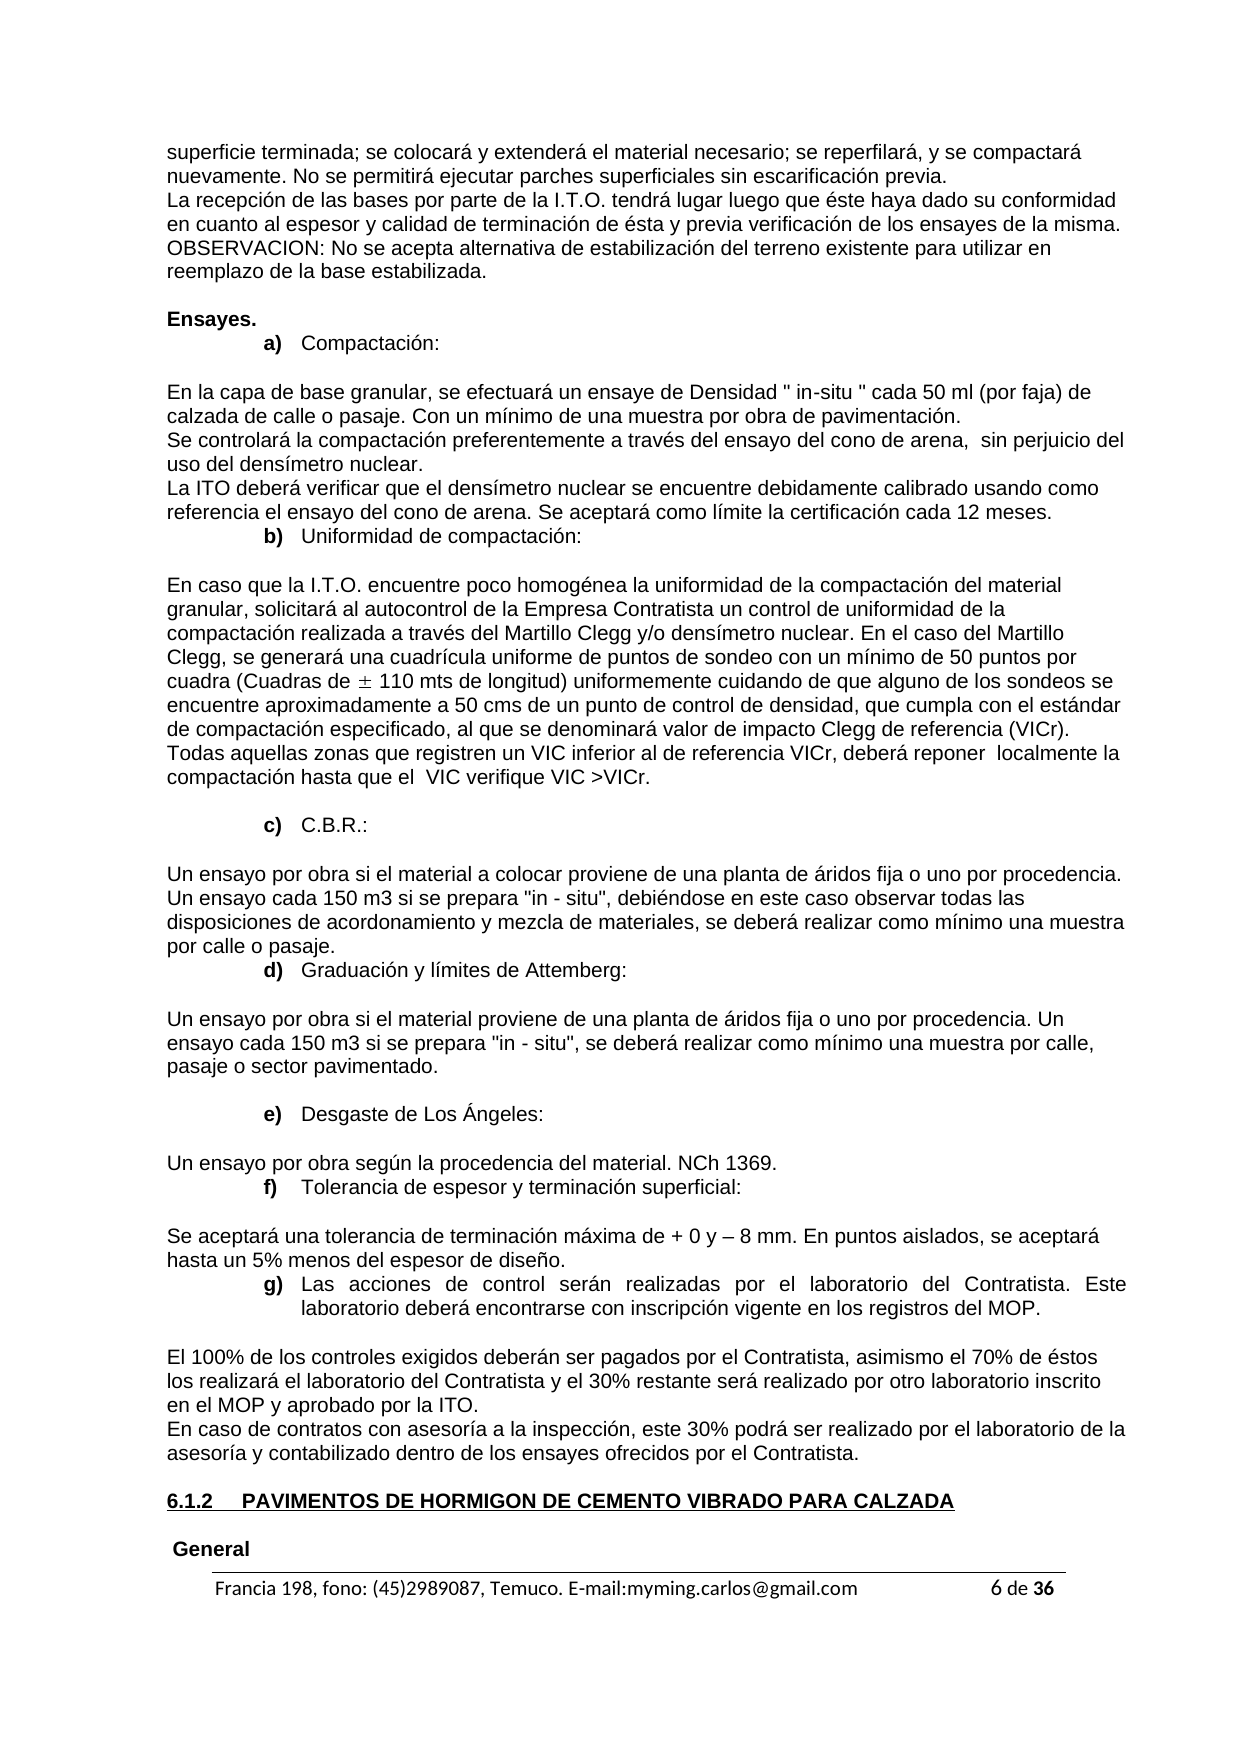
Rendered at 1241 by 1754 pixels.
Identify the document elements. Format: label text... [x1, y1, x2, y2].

text 6.1.2 PAVIMENTOS DE HORMIGON DE CEMENTO VIBRADO PARA CALZADA [167, 1489, 1128, 1513]
list C.B.R.: [263, 813, 1128, 837]
text En caso que la I.T.O. encuentre poco homogénea la uniformidad de la compactación del material granular, solicitará al autocontrol de la Empresa Contratista un control de uniformidad de la compactación realizada a través del Martillo Clegg y/o densímetro nuclear. En el caso del Martillo Clegg, se generará una cuadrícula uniforme de puntos de sondeo con un mínimo de 50 puntos por cuadra (Cuadras de 110 mts de longitud) uniformemente cuidando de que alguno de los sondeos se encuentre aproximadamente a 50 cms de un punto de control de densidad, que cumpla con el estándar de compactación especificado, al que se denominará valor de impacto Clegg de referencia (VICr). [167, 573, 1128, 741]
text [167, 139, 1128, 187]
text El 100% de los controles exigidos deberán ser pagados por el Contratista, asimismo el 70% de éstos los realizará el laboratorio del Contratista y el 30% restante será realizado por otro laboratorio inscrito en el MOP y aprobado por la ITO. [167, 1345, 1128, 1417]
text La recepción de las bases por parte de la I.T.O. tendrá lugar luego que éste haya dado su conformidad en cuanto al espesor y calidad de terminación de ésta y previa verificación de los ensayes de la misma. [167, 187, 1128, 235]
text Se aceptará una tolerancia de terminación máxima de + 0 y – 8 mm. En puntos aislados, se aceptará hasta un 5% menos del espesor de diseño. [167, 1224, 1128, 1272]
list Desgaste de Los Ángeles: [263, 1102, 1128, 1126]
text General [167, 1537, 1128, 1561]
text Todas aquellas zonas que registren un VIC inferior al de referencia VICr, deberá reponer localmente la compactación hasta que el VIC verifique VIC >VICr. [167, 741, 1128, 789]
list Compactación: [263, 331, 1128, 355]
text Se controlará la compactación preferentemente a través del ensayo del cono de arena, sin perjuicio del uso del densímetro nuclear. [167, 428, 1128, 476]
list Graduación y límites de Attemberg: [263, 957, 1128, 981]
list Uniformidad de compactación: [263, 524, 1128, 548]
text En la capa de base granular, se efectuará un ensaye de Densidad " in-situ " cada 50 ml (por faja) de calzada de calle o pasaje. Con un mínimo de una muestra por obra de pavimentación. [167, 380, 1128, 428]
text En caso de contratos con asesoría a la inspección, este 30% podrá ser realizado por el laboratorio de la asesoría y contabilizado dentro de los ensayes ofrecidos por el Contratista. [167, 1417, 1128, 1465]
text Un ensayo por obra si el material proviene de una planta de áridos fija o uno por procedencia. Un ensayo cada 150 m3 si se prepara "in - situ", se deberá realizar como mínimo una muestra por calle, pasaje o sector pavimentado. [167, 1006, 1128, 1078]
text Un ensayo por obra según la procedencia del material. NCh 1369. [167, 1151, 1128, 1175]
text Ensayes. [167, 307, 1128, 331]
list Las acciones de control serán realizadas por el laboratorio del Contratista. Este laboratorio deberá encontrarse con inscripción vigente en los registros del MOP. [263, 1272, 1128, 1320]
text La ITO deberá verificar que el densímetro nuclear se encuentre debidamente calibrado usando como referencia el ensayo del cono de arena. Se aceptará como límite la certificación cada 12 meses. [167, 476, 1128, 524]
text OBSERVACION: No se acepta alternativa de estabilización del terreno existente para utilizar en reemplazo de la base estabilizada. [167, 235, 1128, 283]
list Tolerancia de espesor y terminación superficial: [263, 1175, 1128, 1199]
text Un ensayo cada 150 m3 si se prepara "in - situ", debiéndose en este caso observar todas las disposiciones de acordonamiento y mezcla de materiales, se deberá realizar como mínimo una muestra por calle o pasaje. [167, 886, 1128, 957]
text Un ensayo por obra si el material a colocar proviene de una planta de áridos fija o uno por procedencia. [167, 862, 1128, 886]
